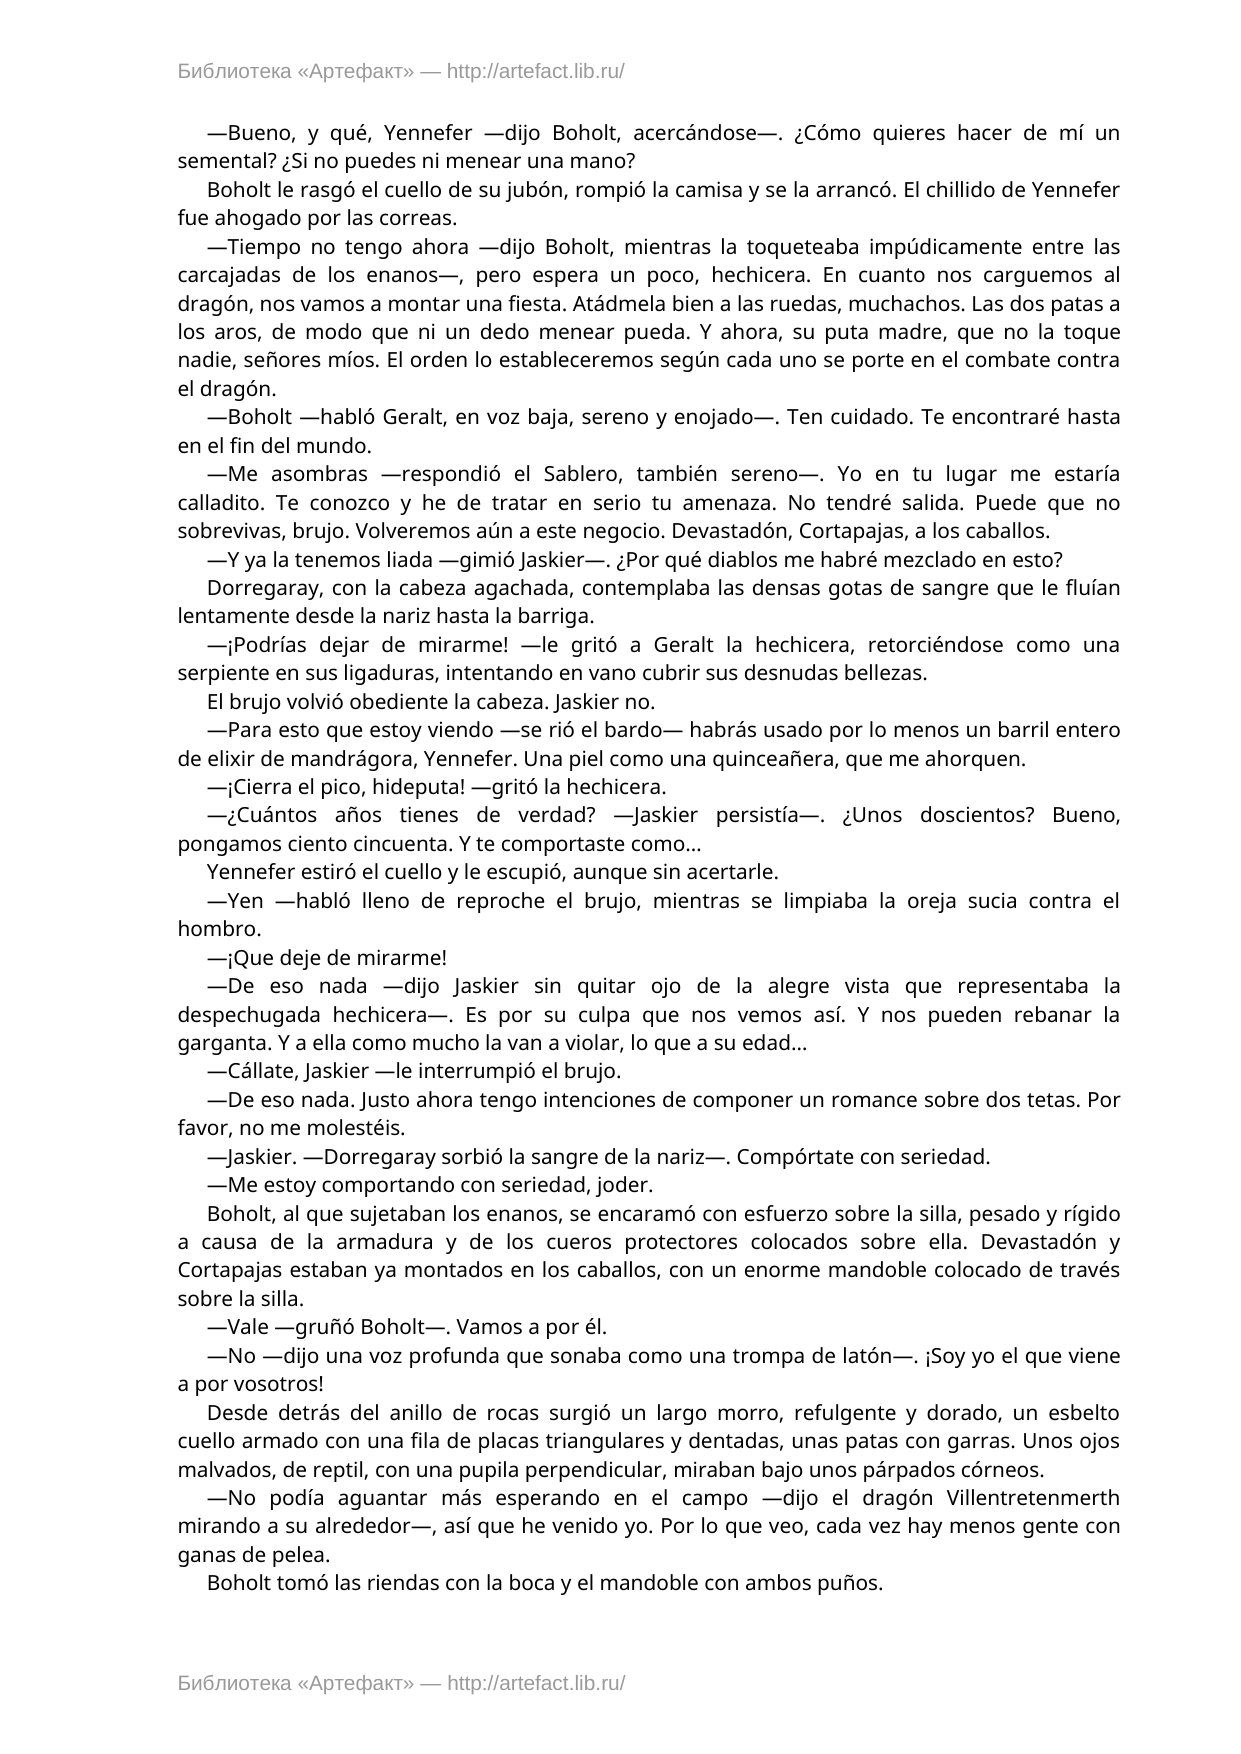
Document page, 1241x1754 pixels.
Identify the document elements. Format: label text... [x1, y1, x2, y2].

text —No —dijo una voz profunda que sonaba como una trompa de latón—. ¡Soy yo el que viene a por vosotros! [177, 1341, 1122, 1398]
text Boholt, al que sujetaban los enanos, se encaramó con esfuerzo sobre la silla, pesado y rígido a causa de la armadura y de los cueros protectores colocados sobre ella. Devastadón y Cortapajas estaban ya montados en los caballos, con un enorme mandoble colocado de través sobre la silla. [177, 1199, 1122, 1312]
text —Yen —habló lleno de reproche el brujo, mientras se limpiaba la oreja sucia contra el hombro. [177, 886, 1122, 943]
text —¡Que deje de mirarme! [177, 943, 1122, 971]
text —Bueno, y qué, Yennefer —dijo Boholt, acercándose—. ¿Cómo quieres hacer de mí un semental? ¿Si no puedes ni menear una mano? [177, 118, 1122, 175]
text —¡Cierra el pico, hideputa! —gritó la hechicera. [177, 772, 1122, 801]
text Dorregaray, con la cabeza agachada, contemplaba las densas gotas de sangre que le fluían lentamente desde la nariz hasta la barriga. [177, 573, 1122, 630]
text —Cállate, Jaskier —le interrumpió el brujo. [177, 1057, 1122, 1085]
text Boholt tomó las riendas con la boca y el mandoble con ambos puños. [177, 1568, 1122, 1597]
text —Boholt —habló Geralt, en voz baja, sereno y enojado—. Ten cuidado. Te encontraré hasta en el fin del mundo. [177, 402, 1122, 459]
text —Y ya la tenemos liada —gimió Jaskier—. ¿Por qué diablos me habré mezclado en esto? [177, 545, 1122, 573]
text —¿Cuántos años tienes de verdad? —Jaskier persistía—. ¿Unos doscientos? Bueno, pongamos ciento cincuenta. Y te comportaste como… [177, 801, 1122, 857]
text Desde detrás del anillo de rocas surgió un largo morro, refulgente y dorado, un esbelto cuello armado con una fila de placas triangulares y dentadas, unas patas con garras. Unos ojos malvados, de reptil, con una pupila perpendicular, miraban bajo unos párpados córneos. [177, 1398, 1122, 1483]
text —No podía aguantar más esperando en el campo —dijo el dragón Villentretenmerth mirando a su alrededor—, así que he venido yo. Por lo que veo, cada vez hay menos gente con ganas de pelea. [177, 1483, 1122, 1568]
text —Me estoy comportando con seriedad, joder. [177, 1170, 1122, 1199]
text Yennefer estiró el cuello y le escupió, aunque sin acertarle. [177, 857, 1122, 886]
text —Para esto que estoy viendo —se rió el bardo— habrás usado por lo menos un barril entero de elixir de mandrágora, Yennefer. Una piel como una quinceañera, que me ahorquen. [177, 715, 1122, 772]
text —De eso nada. Justo ahora tengo intenciones de componer un romance sobre dos tetas. Por favor, no me molestéis. [177, 1085, 1122, 1142]
text Boholt le rasgó el cuello de su jubón, rompió la camisa y se la arrancó. El chillido de Yennefer fue ahogado por las correas. [177, 175, 1122, 232]
text —Tiempo no tengo ahora —dijo Boholt, mientras la toqueteaba impúdicamente entre las carcajadas de los enanos—, pero espera un poco, hechicera. En cuanto nos carguemos al dragón, nos vamos a montar una fiesta. Atádmela bien a las ruedas, muchachos. Las dos patas a los aros, de modo que ni un dedo menear pueda. Y ahora, su puta madre, que no la toque nadie, señores míos. El orden lo estableceremos según cada uno se porte en el combate contra el dragón. [177, 232, 1122, 402]
text El brujo volvió obediente la cabeza. Jaskier no. [177, 687, 1122, 715]
text —¡Podrías dejar de mirarme! —le gritó a Geralt la hechicera, retorciéndose como una serpiente en sus ligaduras, intentando en vano cubrir sus desnudas bellezas. [177, 630, 1122, 687]
text —Me asombras —respondió el Sablero, también sereno—. Yo en tu lugar me estaría calladito. Te conozco y he de tratar en serio tu amenaza. No tendré salida. Puede que no sobrevivas, brujo. Volveremos aún a este negocio. Devastadón, Cortapajas, a los caballos. [177, 459, 1122, 545]
text —Vale —gruñó Boholt—. Vamos a por él. [177, 1312, 1122, 1341]
text —De eso nada —dijo Jaskier sin quitar ojo de la alegre vista que representaba la despechugada hechicera—. Es por su culpa que nos vemos así. Y nos pueden rebanar la garganta. Y a ella como mucho la van a violar, lo que a su edad… [177, 971, 1122, 1057]
text —Jaskier. —Dorregaray sorbió la sangre de la nariz—. Compórtate con seriedad. [177, 1142, 1122, 1170]
